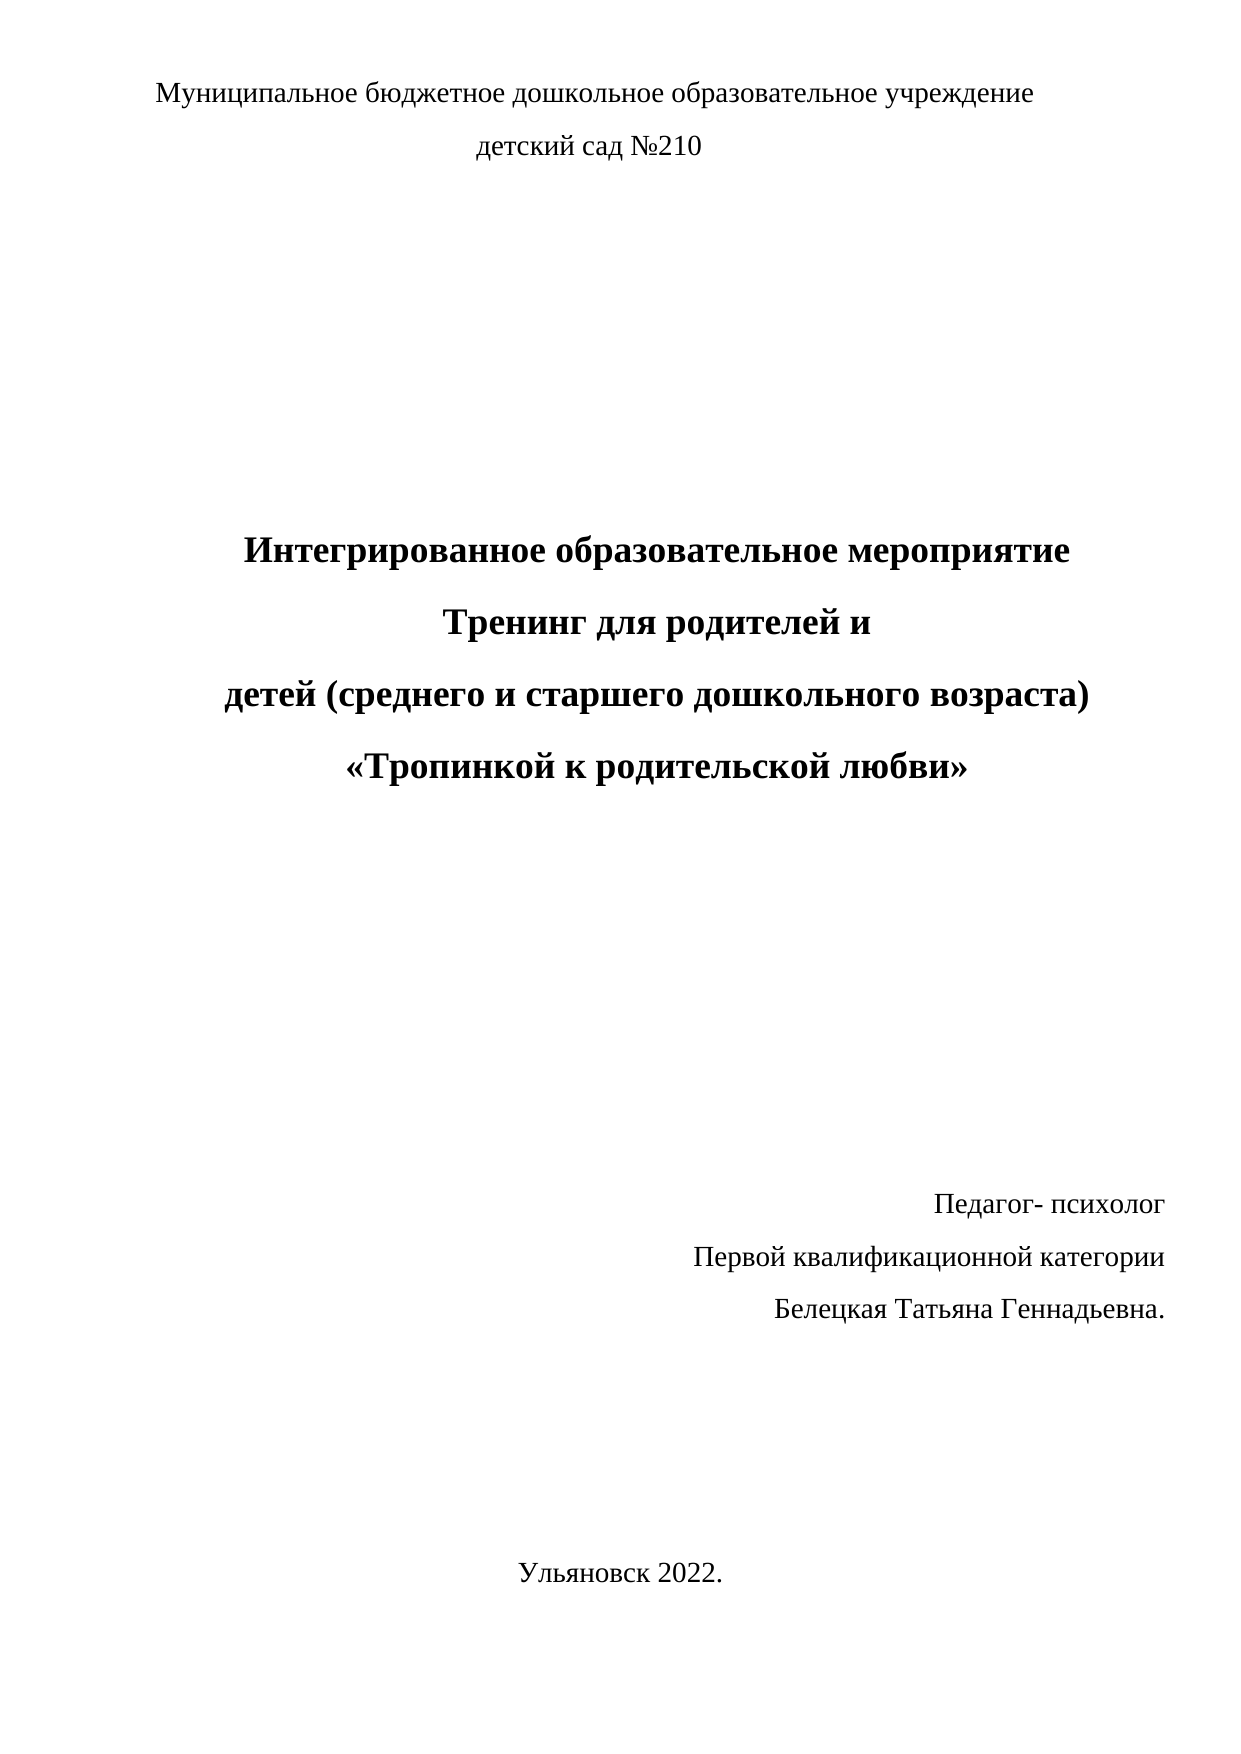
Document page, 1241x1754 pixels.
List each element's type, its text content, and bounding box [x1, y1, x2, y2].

text Интегрированное образовательное мероприятие [75, 527, 1165, 570]
text Муниципальное бюджетное дошкольное образовательное учреждение [75, 75, 1165, 108]
text детский сад №210 [75, 128, 1165, 161]
text Белецкая Татьяна Геннадьевна. [75, 1292, 1165, 1325]
text детей (среднего и старшего дошкольного возраста) [75, 672, 1165, 715]
text Первой квалификационной категории [75, 1239, 1165, 1272]
text Педагог- психолог [75, 1186, 1165, 1219]
text «Тропинкой к родительской любви» [75, 744, 1165, 787]
text Тренинг для родителей и [75, 599, 1165, 642]
text Ульяновск 2022. [75, 1556, 1165, 1589]
